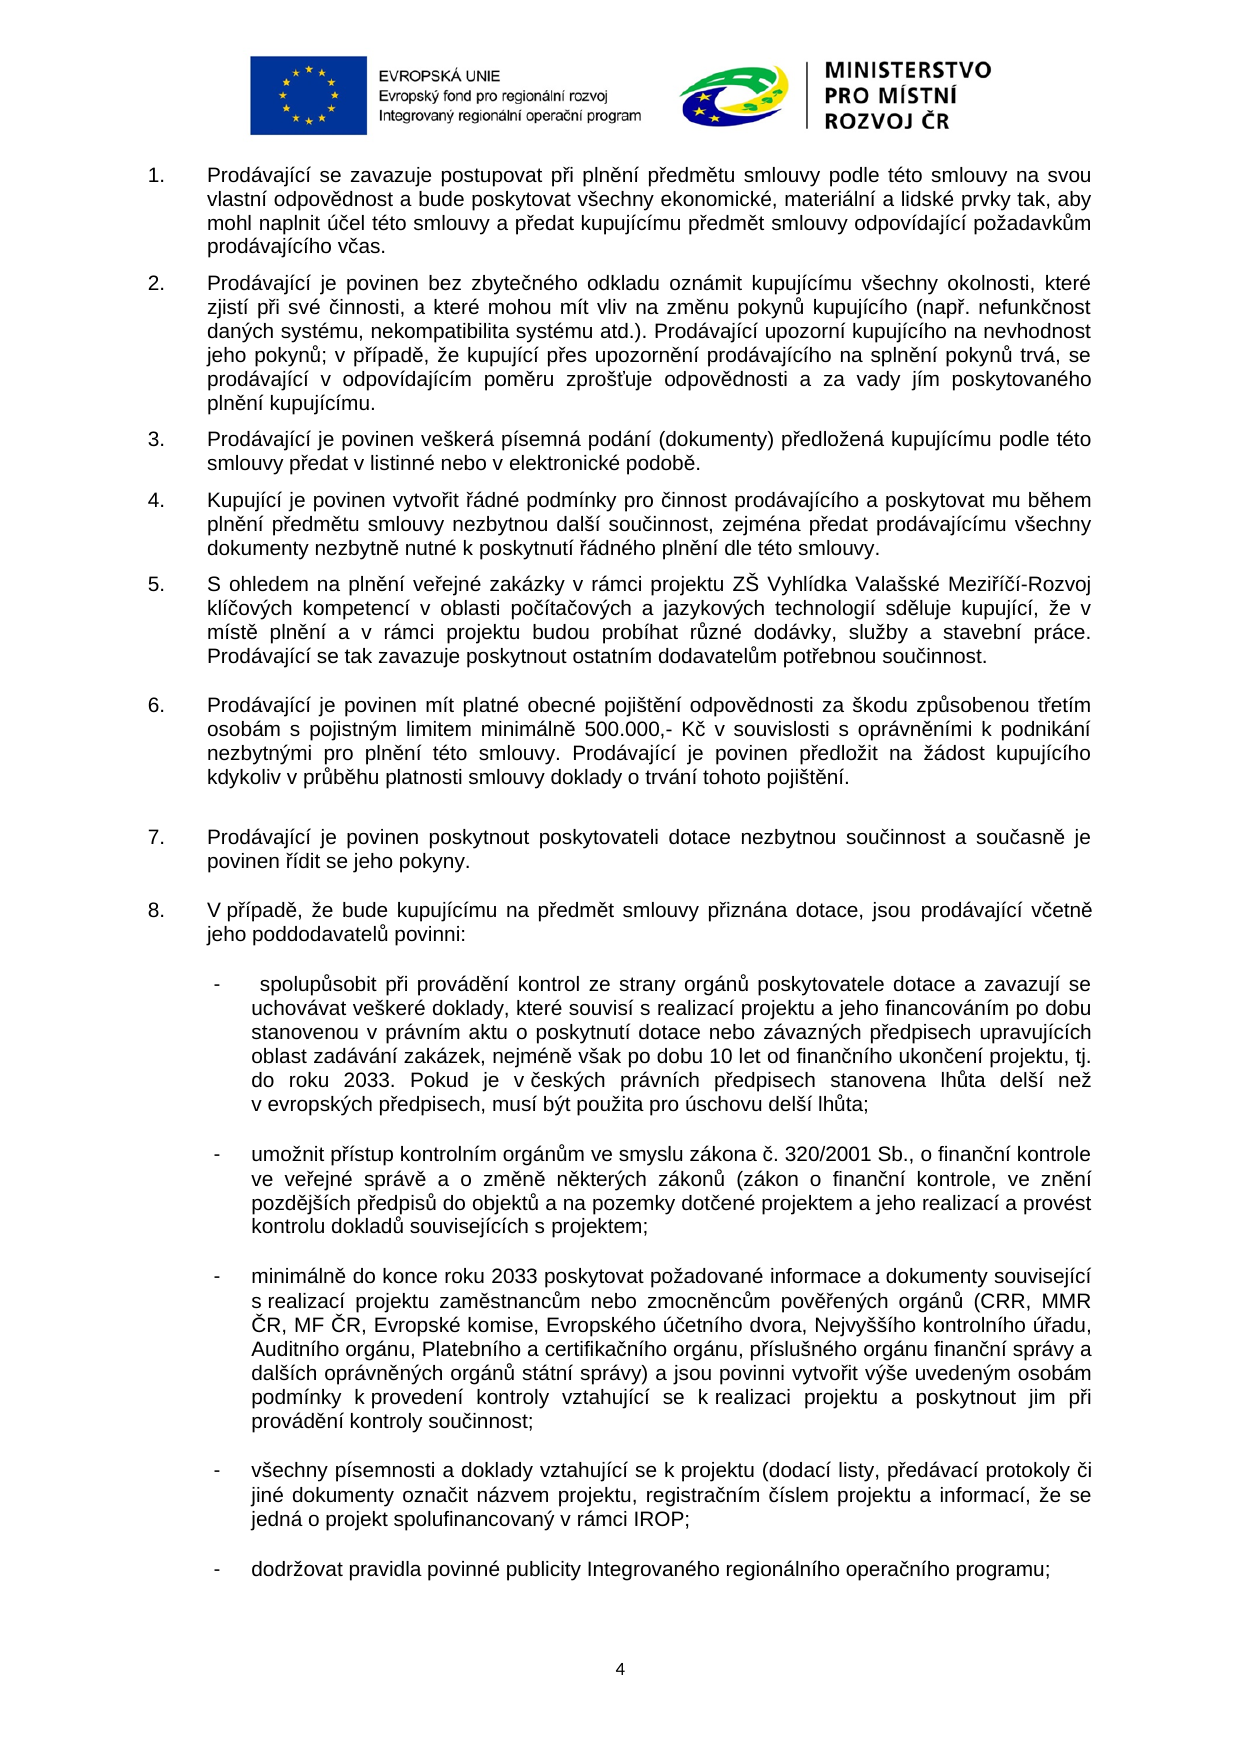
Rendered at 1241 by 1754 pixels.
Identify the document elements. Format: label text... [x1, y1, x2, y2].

text Prodávající je povinen bez zbytečného odkladu oznámit kupujícímu všechny okolnosti, které zjistí při své činnosti, a které mohou mít vliv na změnu pokynů kupujícího (např. nefunkčnost daných systému, nekompatibilita systému atd.). Prodávající upozorní kupujícího na nevhodnost jeho pokynů; v případě, že kupující přes upozornění prodávajícího na splnění pokynů trvá, se prodávající v odpovídajícím poměru zprošťuje odpovědnosti a za vady jím poskytovaného plnění kupujícímu. [148, 271, 1092, 414]
text Prodávající je povinen veškerá písemná podání (dokumenty) předložená kupujícímu podle této smlouvy předat v listinné nebo v elektronické podobě. [148, 427, 1092, 475]
text V případě, že bude kupujícímu na předmět smlouvy přiznána dotace, jsou prodávající včetně jeho poddodavatelů povinni: [148, 898, 1092, 946]
list spolupůsobit při provádění kontrol ze strany orgánů poskytovatele dotace a zavazují se uchovávat veškeré doklady, které souvisí s realizací projektu a jeho financováním po dobu stanovenou v právním aktu o poskytnutí dotace nebo závazných předpisech upravujících oblast zadávání zakázek, nejméně však po dobu 10 let od finančního ukončení projektu, tj. do roku 2033. Pokud je v českých právních předpisech stanovena lhůta delší než v evropských předpisech, musí být použita pro úschovu delší lhůta; [214, 971, 1092, 1116]
text Prodávající je povinen mít platné obecné pojištění odpovědnosti za škodu způsobenou třetím osobám s pojistným limitem minimálně 500.000,- Kč v souvislosti s oprávněními k podnikání nezbytnými pro plnění této smlouvy. Prodávající je povinen předložit na žádost kupujícího kdykoliv v průběhu platnosti smlouvy doklady o trvání tohoto pojištění. [148, 693, 1092, 788]
text S ohledem na plnění veřejné zakázky v rámci projektu ZŠ Vyhlídka Valašské Meziříčí-Rozvoj klíčových kompetencí v oblasti počítačových a jazykových technologií sděluje kupující, že v místě plnění a v rámci projektu budou probíhat různé dodávky, služby a stavební práce. Prodávající se tak zavazuje poskytnout ostatním dodavatelům potřebnou součinnost. [148, 572, 1092, 668]
list umožnit přístup kontrolním orgánům ve smyslu zákona č. 320/2001 Sb., o finanční kontrole ve veřejné správě a o změně některých zákonů (zákon o finanční kontrole, ve znění pozdějších předpisů do objektů a na pozemky dotčené projektem a jeho realizací a provést kontrolu dokladů souvisejících s projektem; [214, 1141, 1092, 1238]
text Kupující je povinen vytvořit řádné podmínky pro činnost prodávajícího a poskytovat mu během plnění předmětu smlouvy nezbytnou další součinnost, zejména předat prodávajícímu všechny dokumenty nezbytně nutné k poskytnutí řádného plnění dle této smlouvy. [148, 487, 1092, 559]
picture [224, 29, 1016, 160]
list dodržovat pravidla povinné publicity Integrovaného regionálního operačního programu; [214, 1556, 1092, 1581]
list Prodávající se zavazuje postupovat při plnění předmětu smlouvy podle této smlouvy na svou vlastní odpovědnost a bude poskytovat všechny ekonomické, materiální a lidské prvky tak, aby mohl naplnit účel této smlouvy a předat kupujícímu předmět smlouvy odpovídající požadavkům prodávajícího včas. [148, 162, 1092, 258]
list všechny písemnosti a doklady vztahující se k projektu (dodací listy, předávací protokoly či jiné dokumenty označit názvem projektu, registračním číslem projektu a informací, že se jedná o projekt spolufinancovaný v rámci IROP; [214, 1457, 1092, 1531]
list minimálně do konce roku 2033 poskytovat požadované informace a dokumenty související s realizací projektu zaměstnancům nebo zmocněncům pověřených orgánů (CRR, MMR ČR, MF ČR, Evropské komise, Evropského účetního dvora, Nejvyššího kontrolního úřadu, Auditního orgánu, Platebního a certifikačního orgánu, příslušného orgánu finanční správy a dalších oprávněných orgánů státní správy) a jsou povinni vytvořit výše uvedeným osobám podmínky k provedení kontroly vztahující se k realizaci projektu a poskytnout jim při provádění kontroly součinnost; [214, 1263, 1092, 1432]
text Prodávající je povinen poskytnout poskytovateli dotace nezbytnou součinnost a současně je povinen řídit se jeho pokyny. [148, 825, 1092, 873]
